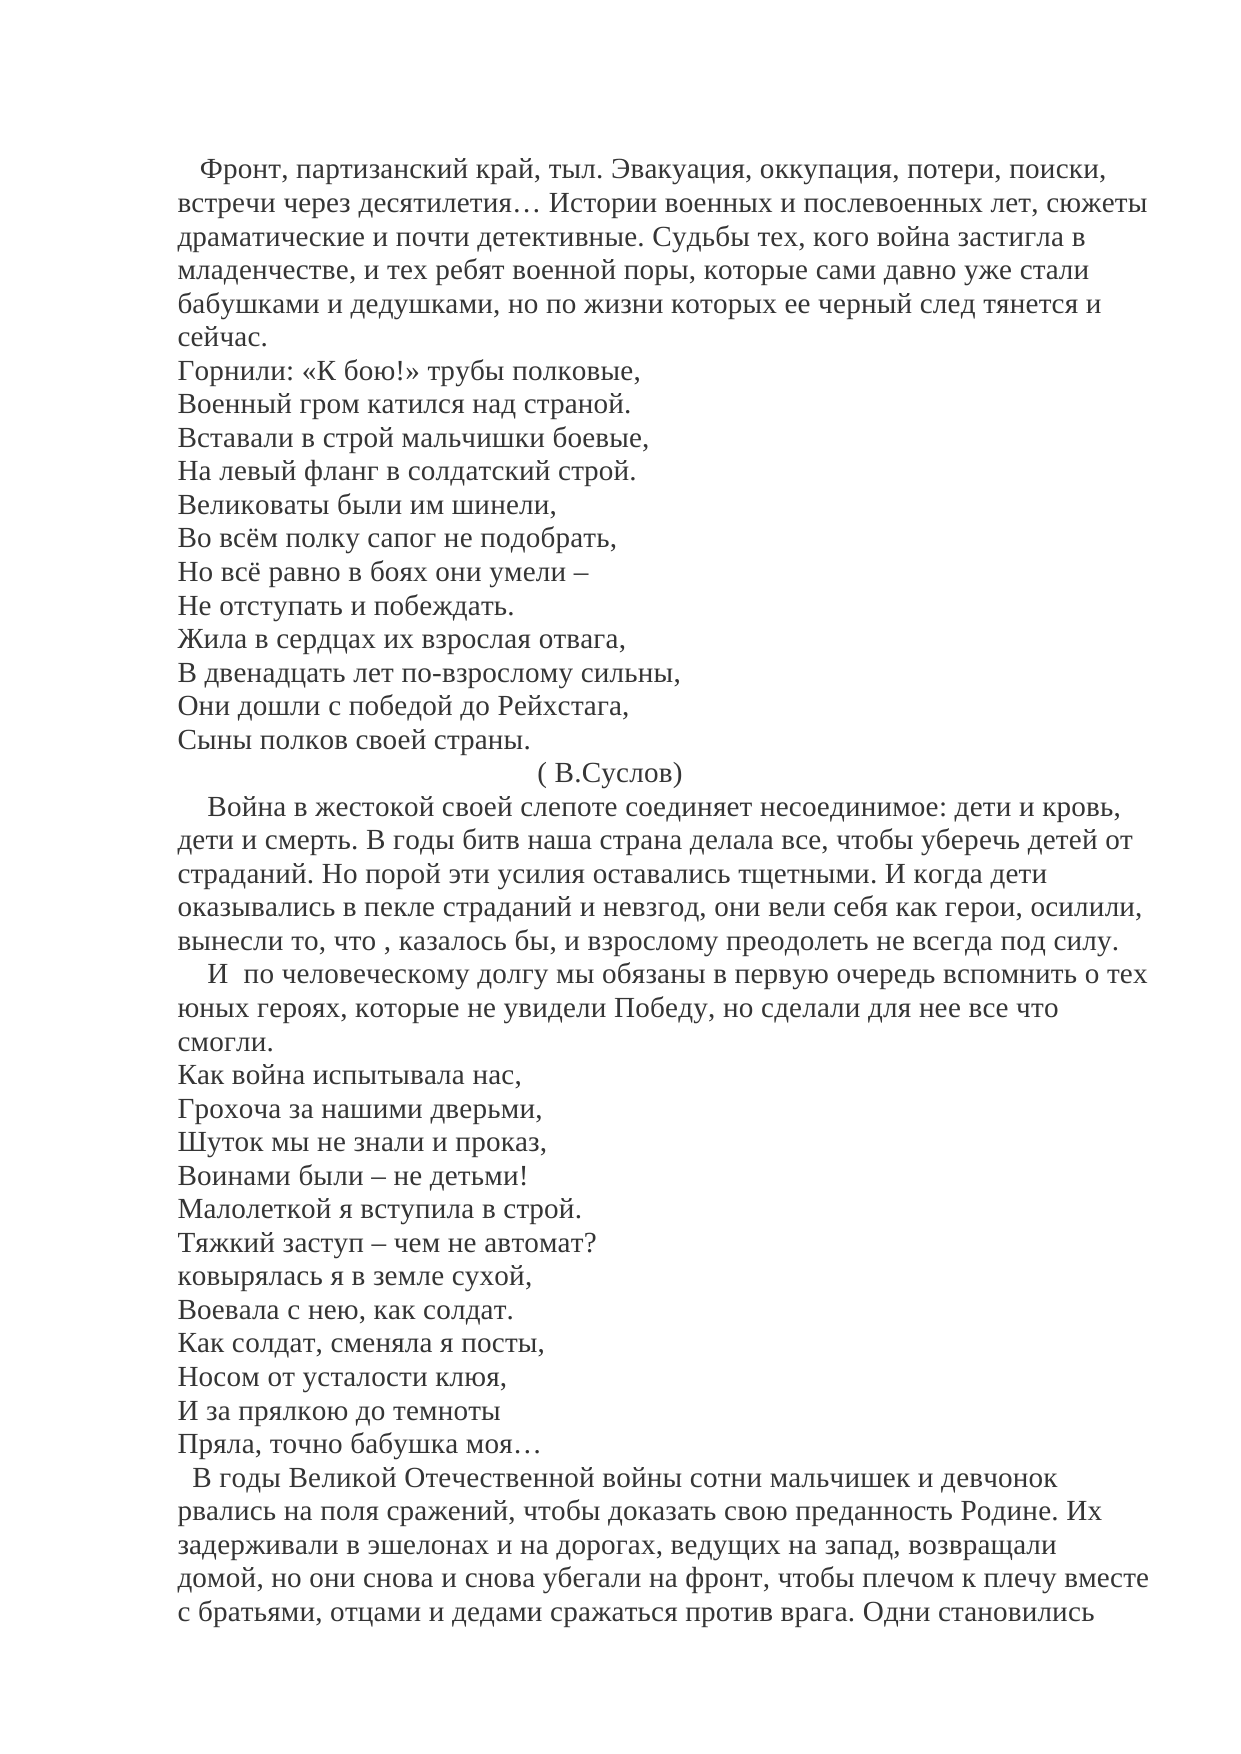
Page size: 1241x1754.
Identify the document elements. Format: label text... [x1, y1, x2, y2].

text Горнили: «К бою!» трубы полковые, Военный гром катился над страной. Вставали в строй мальчишки боевые, На левый фланг в солдатский строй. Великоваты были им шинели, Во всём полку сапог не подобрать, Но всё равно в боях они умели – Не отступать и побеждать. Жила в сердцах их взрослая отвага, В двенадцать лет по-взрослому сильны, Они дошли с победой до Рейхстага, Сыны полков своей страны. ( В.Суслов) [177, 353, 1152, 789]
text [177, 1460, 1152, 1627]
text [177, 118, 1152, 353]
text Как война испытывала нас, Грохоча за нашими дверьми, Шуток мы не знали и проказ, Воинами были – не детьми! Малолеткой я вступила в строй. Тяжкий заступ – чем не автомат? ковырялась я в земле сухой, Воевала с нею, как солдат. Как солдат, сменяла я посты, Носом от усталости клюя, И за прялкою до темноты Пряла, точно бабушка моя… [177, 1057, 1152, 1460]
text Война в жестокой своей слепоте соединяет несоединимое: дети и кровь, дети и смерть. В годы битв наша страна делала все, чтобы уберечь детей от страданий. Но порой эти усилия оставались тщетными. И когда дети оказывались в пекле страданий и невзгод, они вели себя как герои, осилили, вынесли то, что , казалось бы, и взрослому преодолеть не всегда под силу. И по человеческому долгу мы обязаны в первую очередь вспомнить о тех юных героях, которые не увидели Победу, но сделали для нее все что смогли. [177, 789, 1152, 1057]
